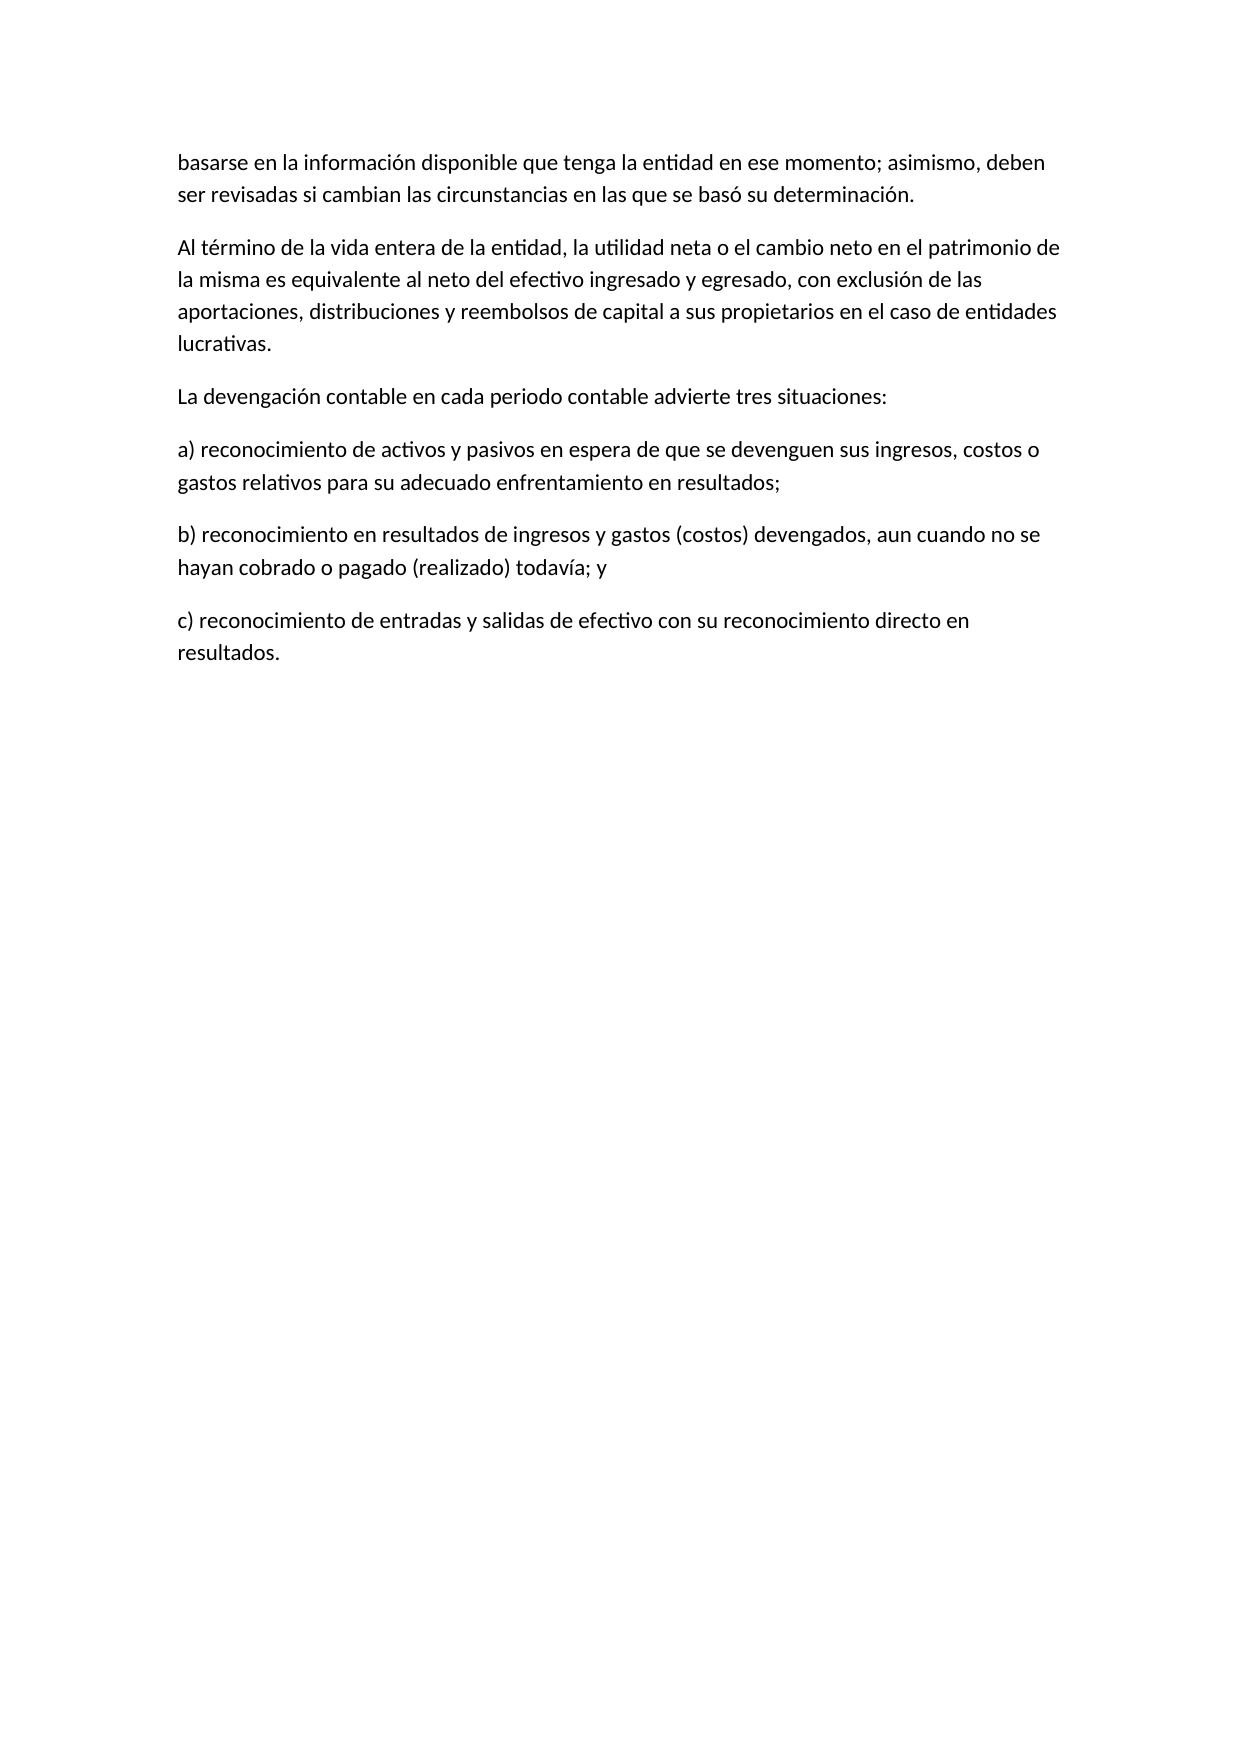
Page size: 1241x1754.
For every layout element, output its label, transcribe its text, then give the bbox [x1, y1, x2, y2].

text c) reconocimiento de entradas y salidas de efectivo con su reconocimiento directo en resultados. [177, 606, 1063, 666]
text Al término de la vida entera de la entidad, la utilidad neta o el cambio neto en el patrimonio de la misma es equivalente al neto del efectivo ingresado y egresado, con exclusión de las aportaciones, distribuciones y reembolsos de capital a sus propietarios en el caso de entidades lucrativas. [177, 233, 1063, 357]
text b) reconocimiento en resultados de ingresos y gastos (costos) devengados, aun cuando no se hayan cobrado o pagado (realizado) todavía; y [177, 521, 1063, 581]
text a) reconocimiento de activos y pasivos en espera de que se devenguen sus ingresos, costos o gastos relativos para su adecuado enfrentamiento en resultados; [177, 435, 1063, 496]
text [177, 148, 1063, 208]
text La devengación contable en cada periodo contable advierte tres situaciones: [177, 382, 1063, 410]
